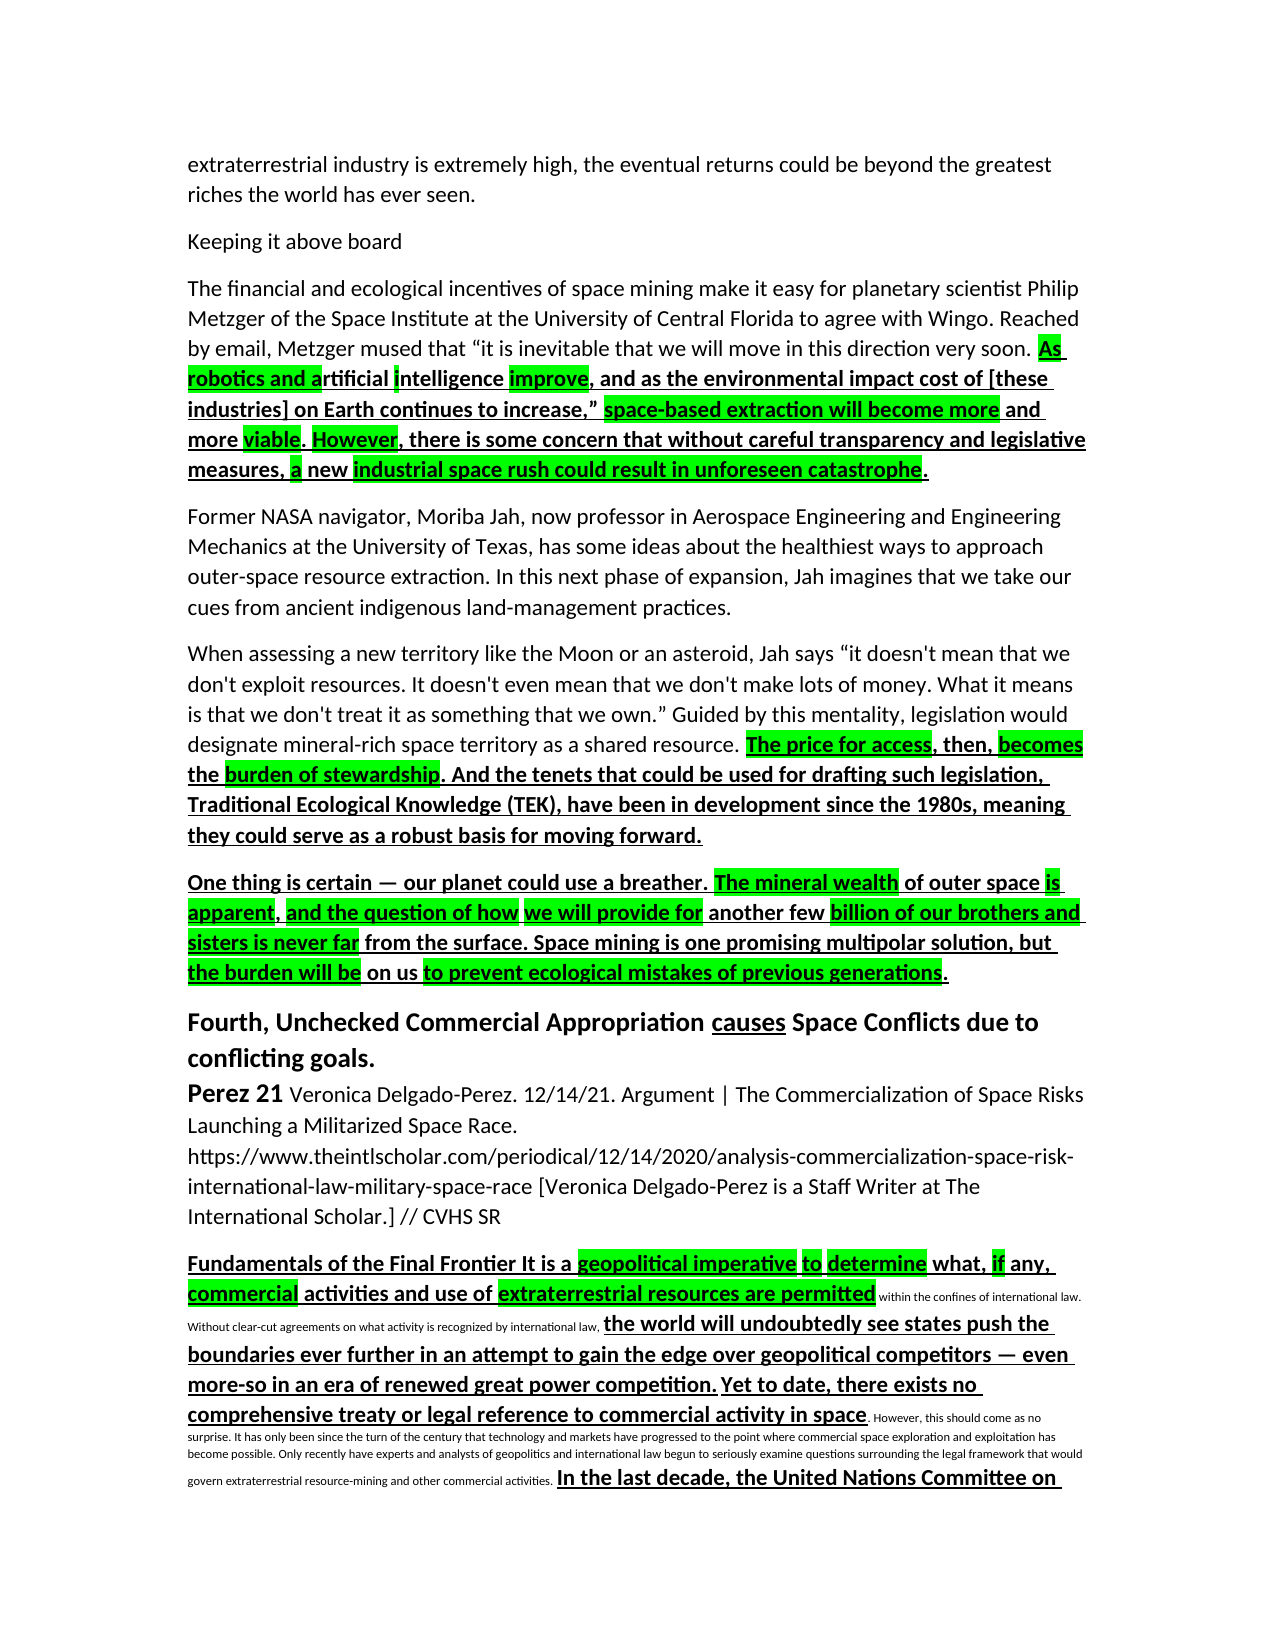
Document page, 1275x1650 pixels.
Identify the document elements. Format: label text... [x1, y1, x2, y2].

text Keeping it above board [187, 227, 1087, 255]
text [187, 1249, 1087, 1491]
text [187, 150, 1087, 208]
text Former NASA navigator, Moriba Jah, now professor in Aerospace Engineering and Engineering Mechanics at the University of Texas, has some ideas about the healthiest ways to approach outer-space resource extraction. In this next phase of expansion, Jah imagines that we take our cues from ancient indigenous land-management practices. [187, 502, 1087, 621]
text Perez 21 Veronica Delgado-Perez. 12/14/21. Argument | The Commercialization of Space Risks Launching a Militarized Space Race. https://www.theintlscholar.com/periodical/12/14/2020/analysis-commercialization-space-risk-international-law-military-space-race [Veronica Delgado-Perez is a Staff Writer at The International Scholar.] // CVHS SR [187, 1076, 1087, 1230]
text The financial and ecological incentives of space mining make it easy for planetary scientist Philip Metzger of the Space Institute at the University of Central Florida to agree with Wingo. Reached by email, Metzger mused that “it is inevitable that we will move in this direction very soon. As robotics and artificial intelligence improve, and as the environmental impact cost of [these industries] on Earth continues to increase,” space-based extraction will become more and more viable. However, there is some concern that without careful transparency and legislative measures, a new industrial space rush could result in unforeseen catastrophe. [187, 274, 1087, 483]
text When assessing a new territory like the Moon or an asteroid, Jah says “it doesn't mean that we don't exploit resources. It doesn't even mean that we don't make lots of money. What it means is that we don't treat it as something that we own.” Guided by this mentality, legislation would designate mineral-rich space territory as a shared resource. The price for access, then, becomes the burden of stewardship. And the tenets that could be used for drafting such legislation, Traditional Ecological Knowledge (TEK), have been in development since the 1980s, meaning they could serve as a robust basis for moving forward. [187, 639, 1087, 849]
subtitle Fourth, Unchecked Commercial Appropriation causes Space Conflicts due to conflicting goals. [187, 1005, 1087, 1074]
text One thing is certain — our planet could use a breather. The mineral wealth of outer space is apparent, and the question of how we will provide for another few billion of our brothers and sisters is never far from the surface. Space mining is one promising multipolar solution, but the burden will be on us to prevent ecological mistakes of previous generations. [187, 868, 1087, 986]
